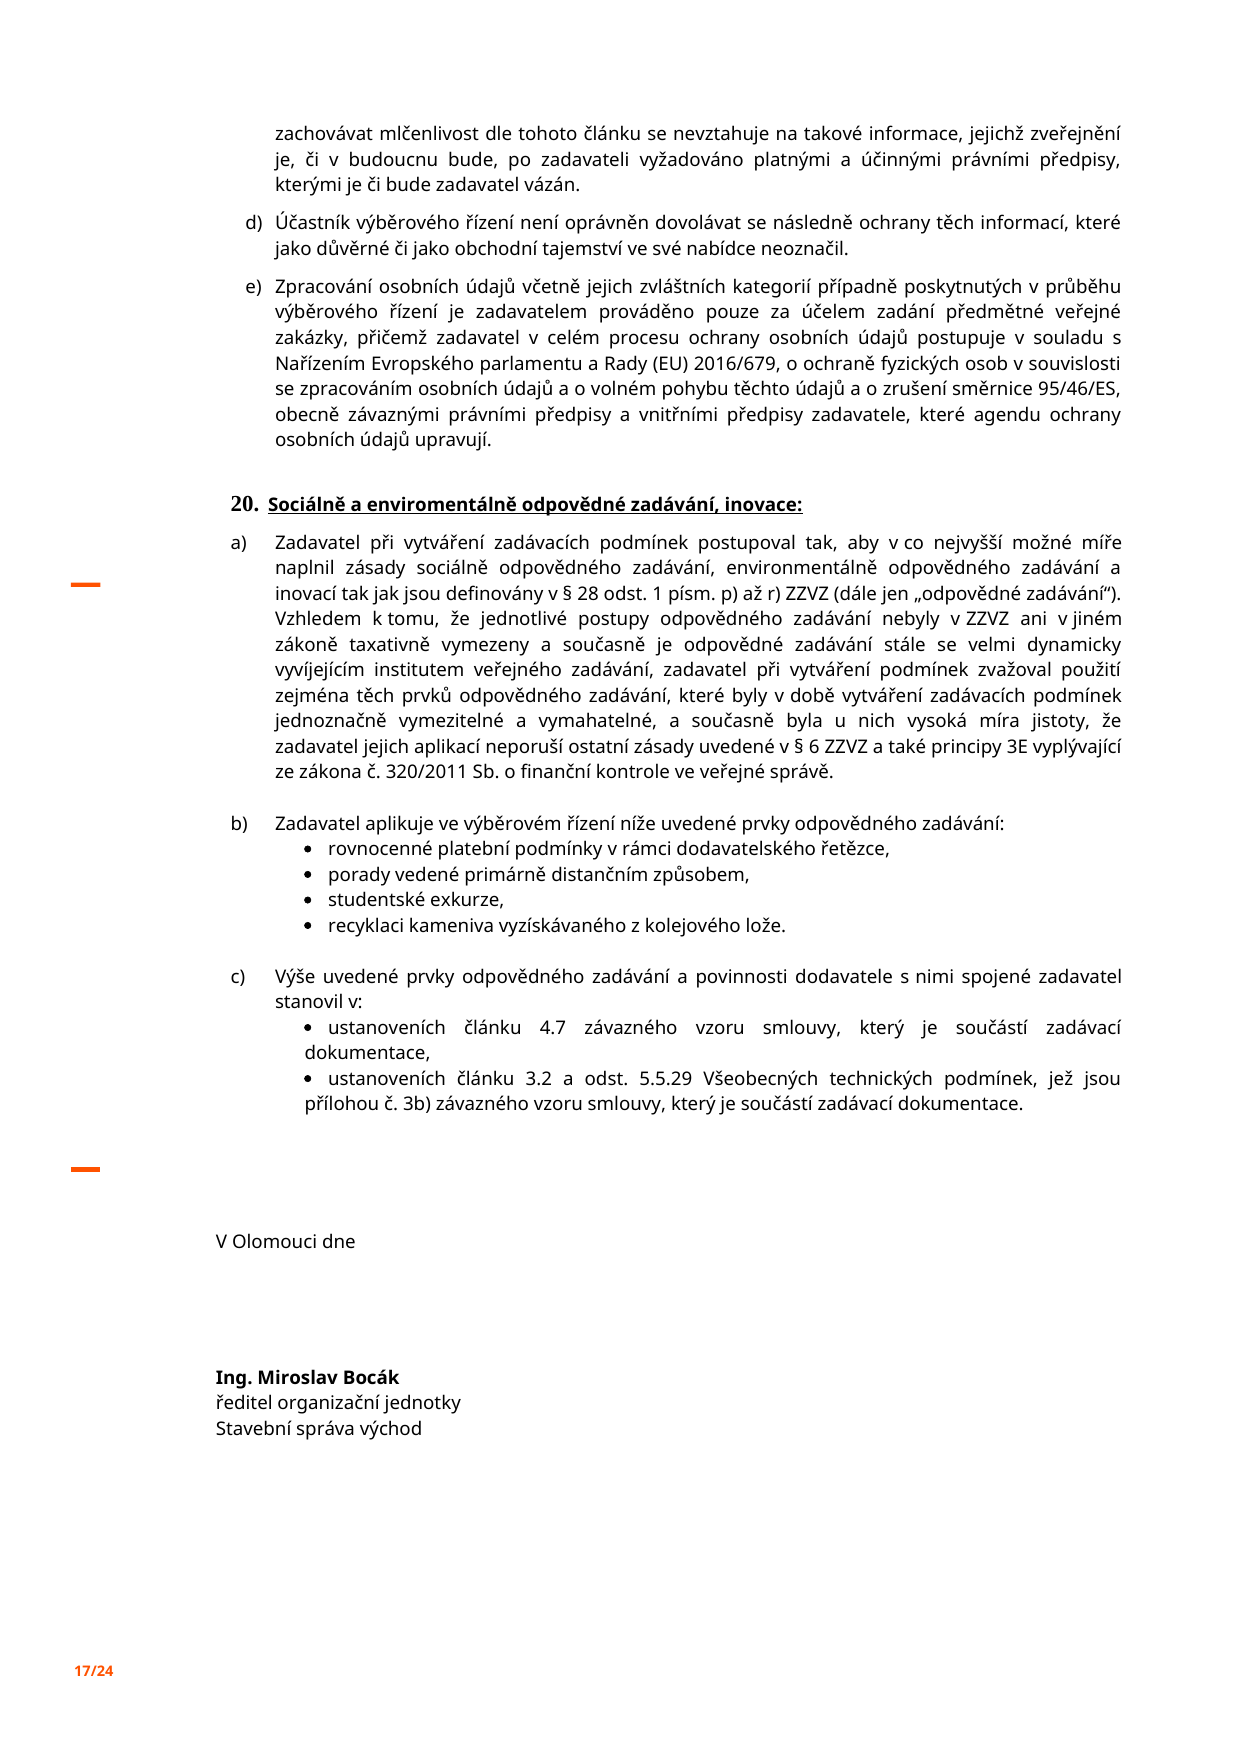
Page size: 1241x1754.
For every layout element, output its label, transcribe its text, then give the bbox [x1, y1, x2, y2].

list Výše uvedené prvky odpovědného zadávání a povinnosti dodavatele s nimi spojené zadavatel stanovil v: [230, 963, 1122, 1014]
text porady vedené primárně distančním způsobem, [304, 861, 1122, 886]
text recyklaci kameniva vyzískávaného z kolejového lože. [304, 912, 1122, 937]
text rovnocenné platební podmínky v rámci dodavatelského řetězce, [304, 835, 1122, 861]
text Ing. Miroslav Bocák [216, 1364, 1122, 1389]
text studentské exkurze, [304, 886, 1122, 912]
text ředitel organizační jednotky [216, 1389, 1122, 1415]
list Zpracování osobních údajů včetně jejich zvláštních kategorií případně poskytnutých v průběhu výběrového řízení je zadavatelem prováděno pouze za účelem zadání předmětné veřejné zakázky, přičemž zadavatel v celém procesu ochrany osobních údajů postupuje v souladu s Nařízením Evropského parlamentu a Rady (EU) 2016/679, o ochraně fyzických osob v souvislosti se zpracováním osobních údajů a o volném pohybu těchto údajů a o zrušení směrnice 95/46/ES, obecně závaznými právními předpisy a vnitřními předpisy zadavatele, které agendu ochrany osobních údajů upravují. [245, 273, 1122, 452]
list Účastník výběrového řízení není oprávněn dovolávat se následně ochrany těch informací, které jako důvěrné či jako obchodní tajemství ve své nabídce neoznačil. [245, 210, 1122, 261]
text V Olomouci dne [216, 1221, 1122, 1254]
text ustanoveních článku 4.7 závazného vzoru smlouvy, který je součástí zadávací dokumentace, [304, 1014, 1122, 1065]
list Zadavatel při vytváření zadávacích podmínek postupoval tak, aby v co nejvyšší možné míře naplnil zásady sociálně odpovědného zadávání, environmentálně odpovědného zadávání a inovací tak jak jsou definovány v § 28 odst. 1 písm. p) až r) ZZVZ (dále jen „odpovědné zadávání“). Vzhledem k tomu, že jednotlivé postupy odpovědného zadávání nebyly v ZZVZ ani v jiném zákoně taxativně vymezeny a současně je odpovědné zadávání stále se velmi dynamicky vyvíjejícím institutem veřejného zadávání, zadavatel při vytváření podmínek zvažoval použití zejména těch prvků odpovědného zadávání, které byly v době vytváření zadávacích podmínek jednoznačně vymezitelné a vymahatelné, a současně byla u nich vysoká míra jistoty, že zadavatel jejich aplikací neporuší ostatní zásady uvedené v § 6 ZZVZ a také principy 3E vyplývající ze zákona č. 320/2011 Sb. o finanční kontrole ve veřejné správě. [230, 529, 1122, 784]
list Sociálně a enviromentálně odpovědné zadávání, inovace: [230, 490, 1122, 517]
text ustanoveních článku 3.2 a odst. 5.5.29 Všeobecných technických podmínek, jež jsou přílohou č. 3b) závazného vzoru smlouvy, který je součástí zadávací dokumentace. [304, 1065, 1122, 1116]
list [245, 121, 1122, 197]
list Zadavatel aplikuje ve výběrovém řízení níže uvedené prvky odpovědného zadávání: [230, 810, 1122, 835]
text Stavební správa východ [216, 1415, 1122, 1441]
